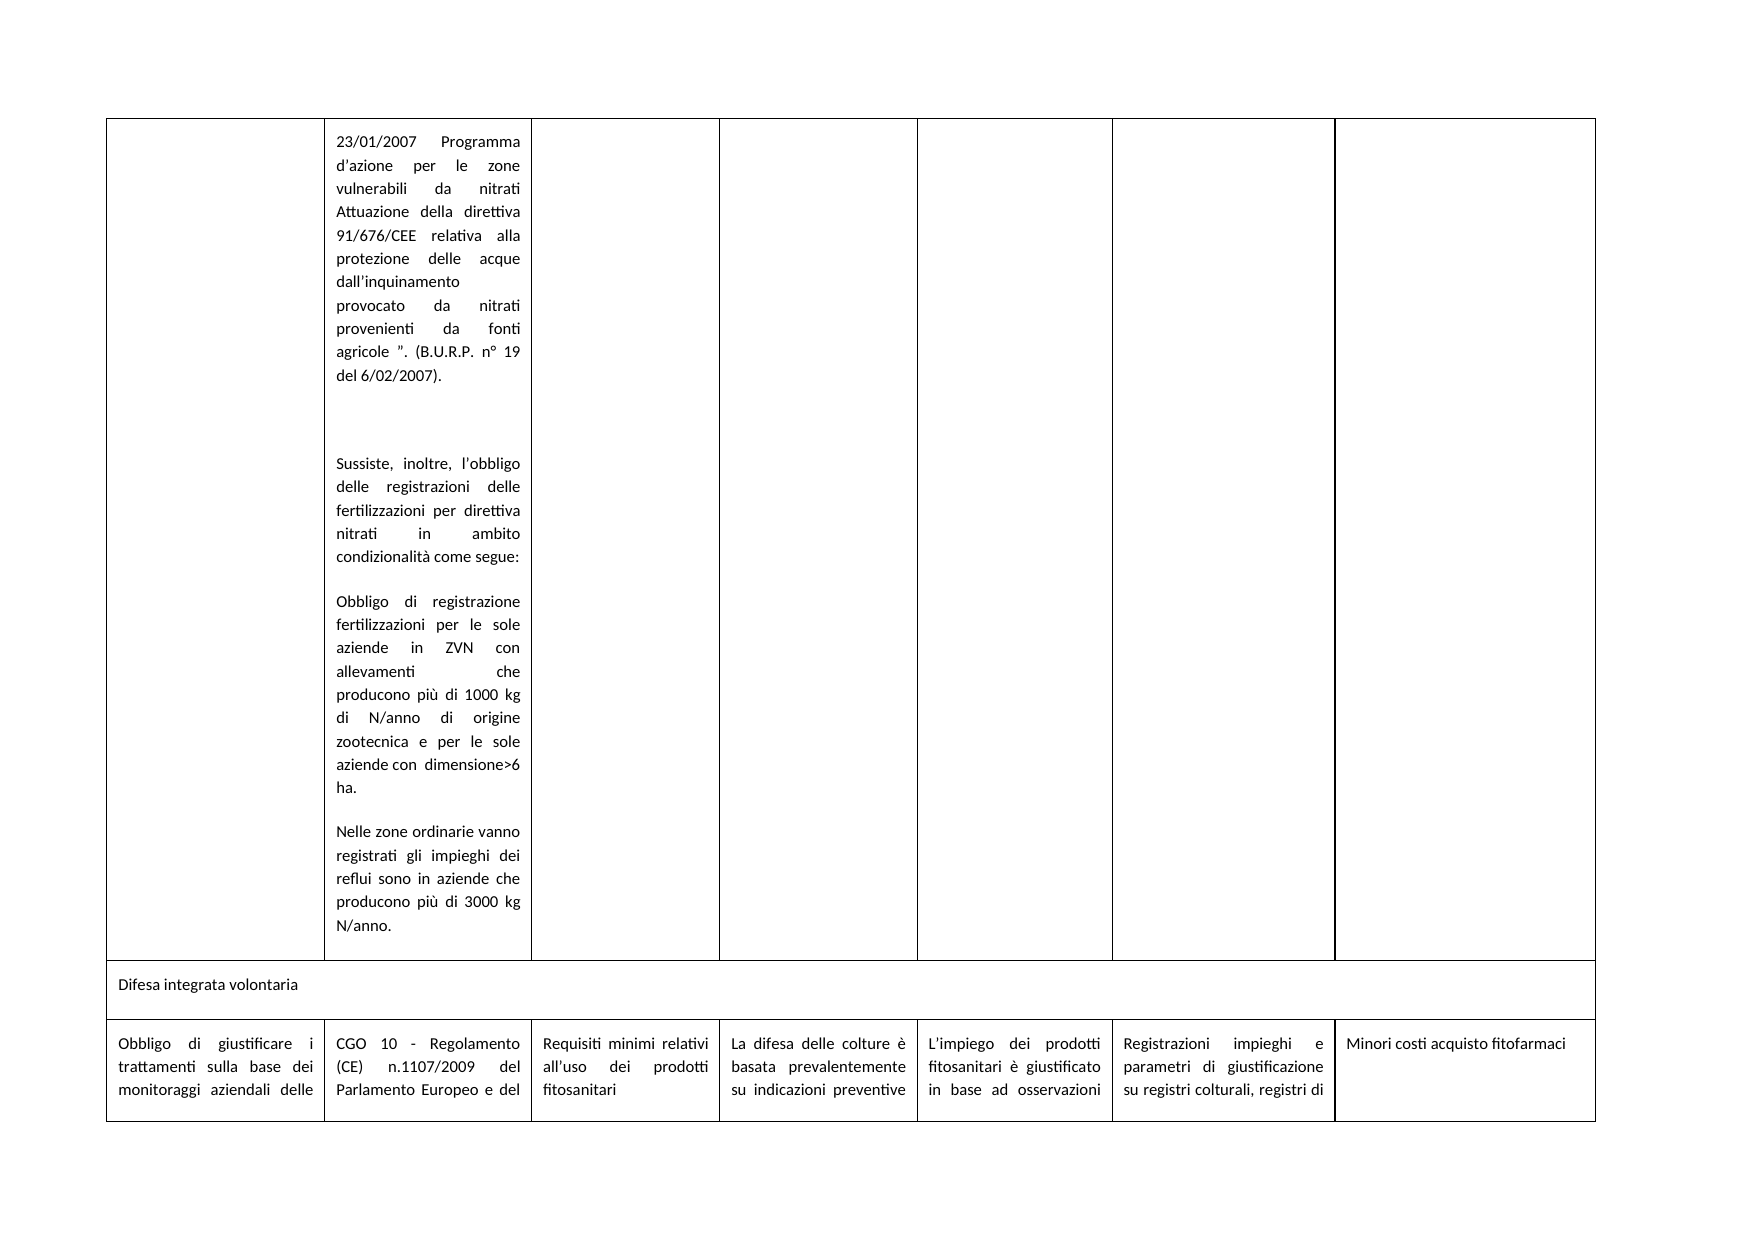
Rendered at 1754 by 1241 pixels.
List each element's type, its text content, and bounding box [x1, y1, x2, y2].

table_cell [107, 119, 324, 960]
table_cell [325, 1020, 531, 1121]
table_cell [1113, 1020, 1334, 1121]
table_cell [532, 119, 719, 960]
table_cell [1113, 119, 1334, 960]
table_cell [1336, 1020, 1595, 1121]
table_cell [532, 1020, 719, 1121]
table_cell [720, 119, 917, 960]
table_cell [720, 1020, 917, 1121]
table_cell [918, 119, 1112, 960]
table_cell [1336, 119, 1595, 960]
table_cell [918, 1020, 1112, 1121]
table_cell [325, 119, 531, 960]
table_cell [107, 1020, 324, 1121]
table_cell Difesa integrata volontaria [107, 961, 1595, 1019]
